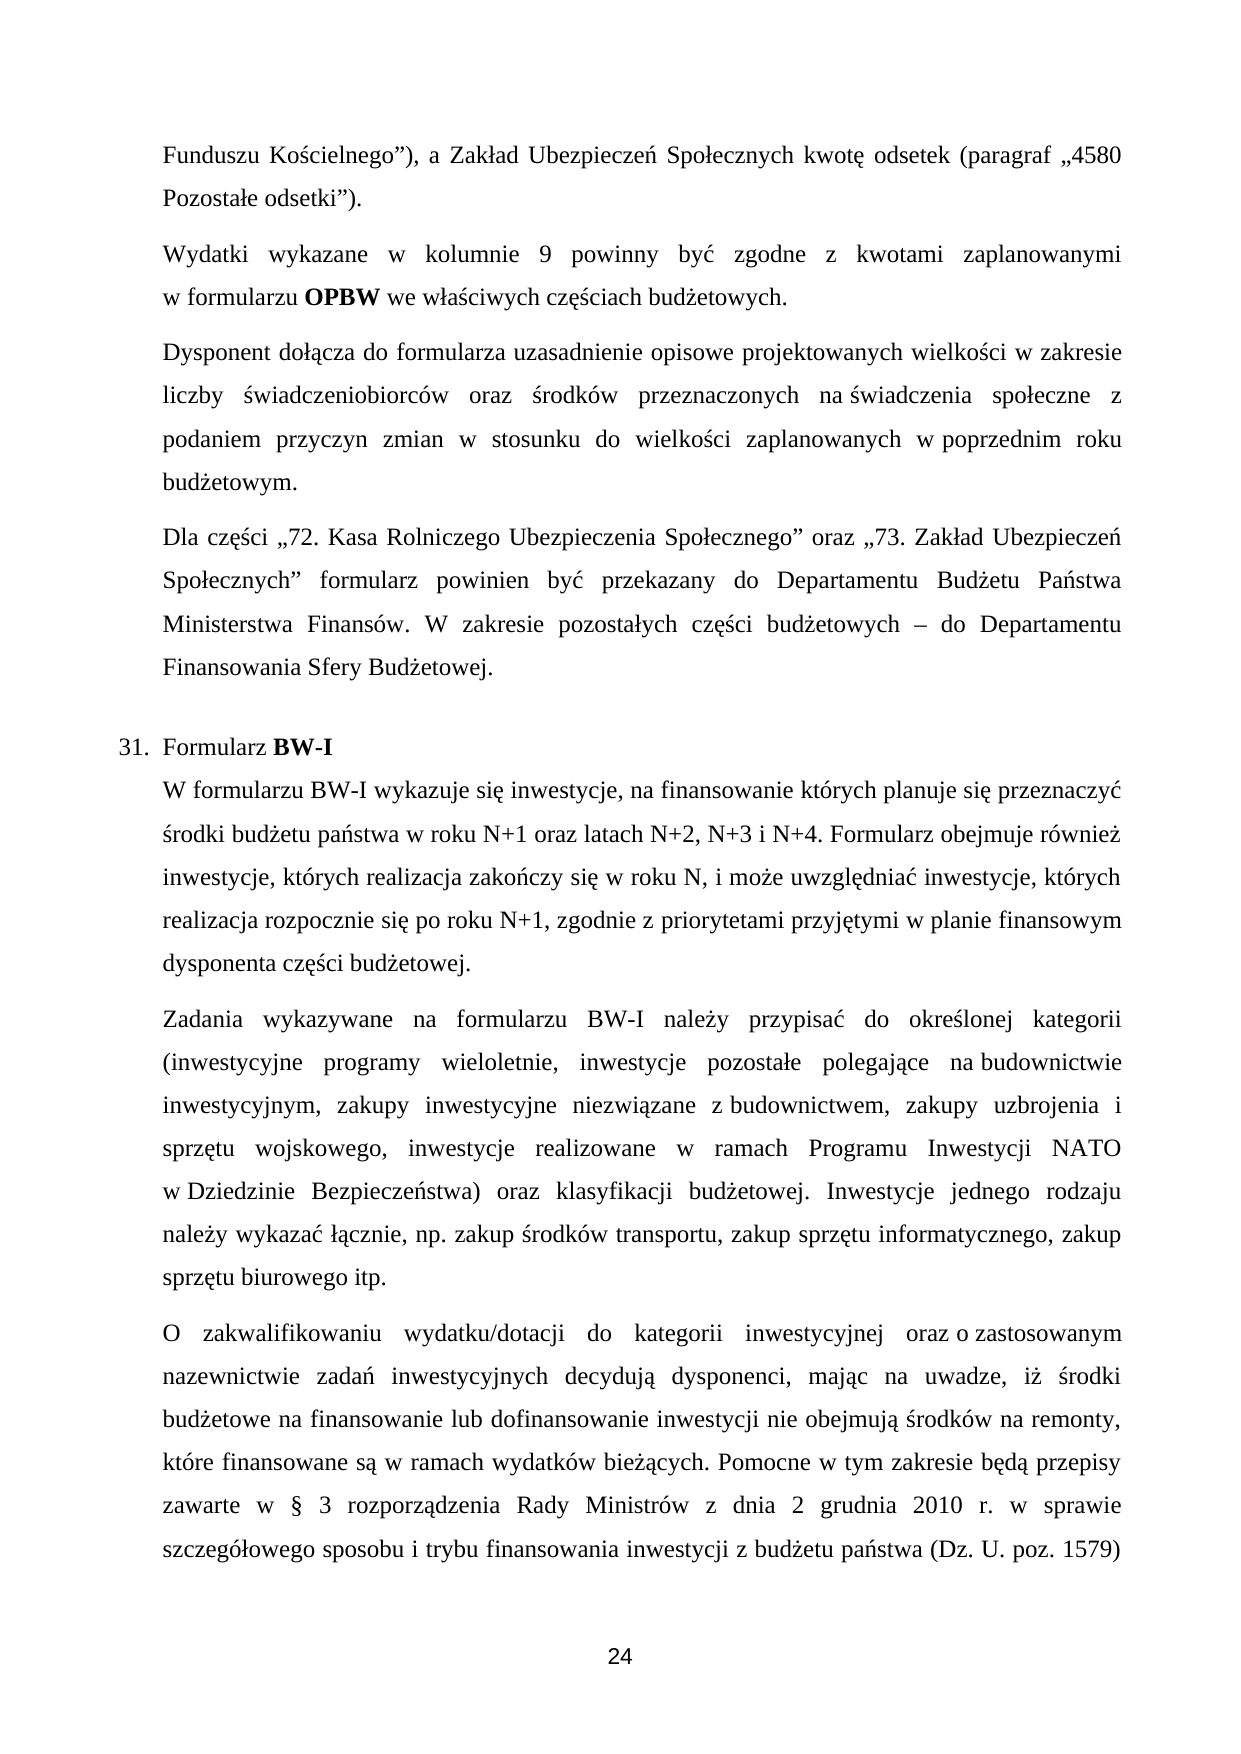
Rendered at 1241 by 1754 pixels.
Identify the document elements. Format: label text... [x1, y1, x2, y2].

list Zadania wykazywane na formularzu BW-I należy przypisać do określonej kategorii (inwestycyjne programy wieloletnie, inwestycje pozostałe polegające na budownictwie inwestycyjnym, zakupy inwestycyjne niezwiązane z budownictwem, zakupy uzbrojenia i sprzętu wojskowego, inwestycje realizowane w ramach Programu Inwestycji NATO w Dziedzinie Bezpieczeństwa) oraz klasyfikacji budżetowej. Inwestycje jednego rodzaju należy wykazać łącznie, np. zakup środków transportu, zakup sprzętu informatycznego, zakup sprzętu biurowego itp. [162, 1004, 1122, 1291]
text Dla części „72. Kasa Rolniczego Ubezpieczenia Społecznego” oraz „73. Zakład Ubezpieczeń Społecznych” formularz powinien być przekazany do Departamentu Budżetu Państwa Ministerstwa Finansów. W zakresie pozostałych części budżetowych – do Departamentu Finansowania Sfery Budżetowej. [162, 522, 1122, 681]
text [162, 1318, 1122, 1562]
text Dysponent dołącza do formularza uzasadnienie opisowe projektowanych wielkości w zakresie liczby świadczeniobiorców oraz środków przeznaczonych na świadczenia społeczne z podaniem przyczyn zmian w stosunku do wielkości zaplanowanych w poprzednim roku budżetowym. [162, 337, 1122, 496]
list W formularzu BW-I wykazuje się inwestycje, na finansowanie których planuje się przeznaczyć środki budżetu państwa w roku N+1 oraz latach N+2, N+3 i N+4. Formularz obejmuje również inwestycje, których realizacja zakończy się w roku N, i może uwzględniać inwestycje, których realizacja rozpocznie się po roku N+1, zgodnie z priorytetami przyjętymi w planie finansowym dysponenta części budżetowej. [162, 776, 1122, 977]
text Wydatki wykazane w kolumnie 9 powinny być zgodne z kwotami zaplanowanymi w formularzu OPBW we właściwych częściach budżetowych. [162, 239, 1122, 311]
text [162, 140, 1122, 212]
list Formularz BW-I [118, 732, 1122, 761]
